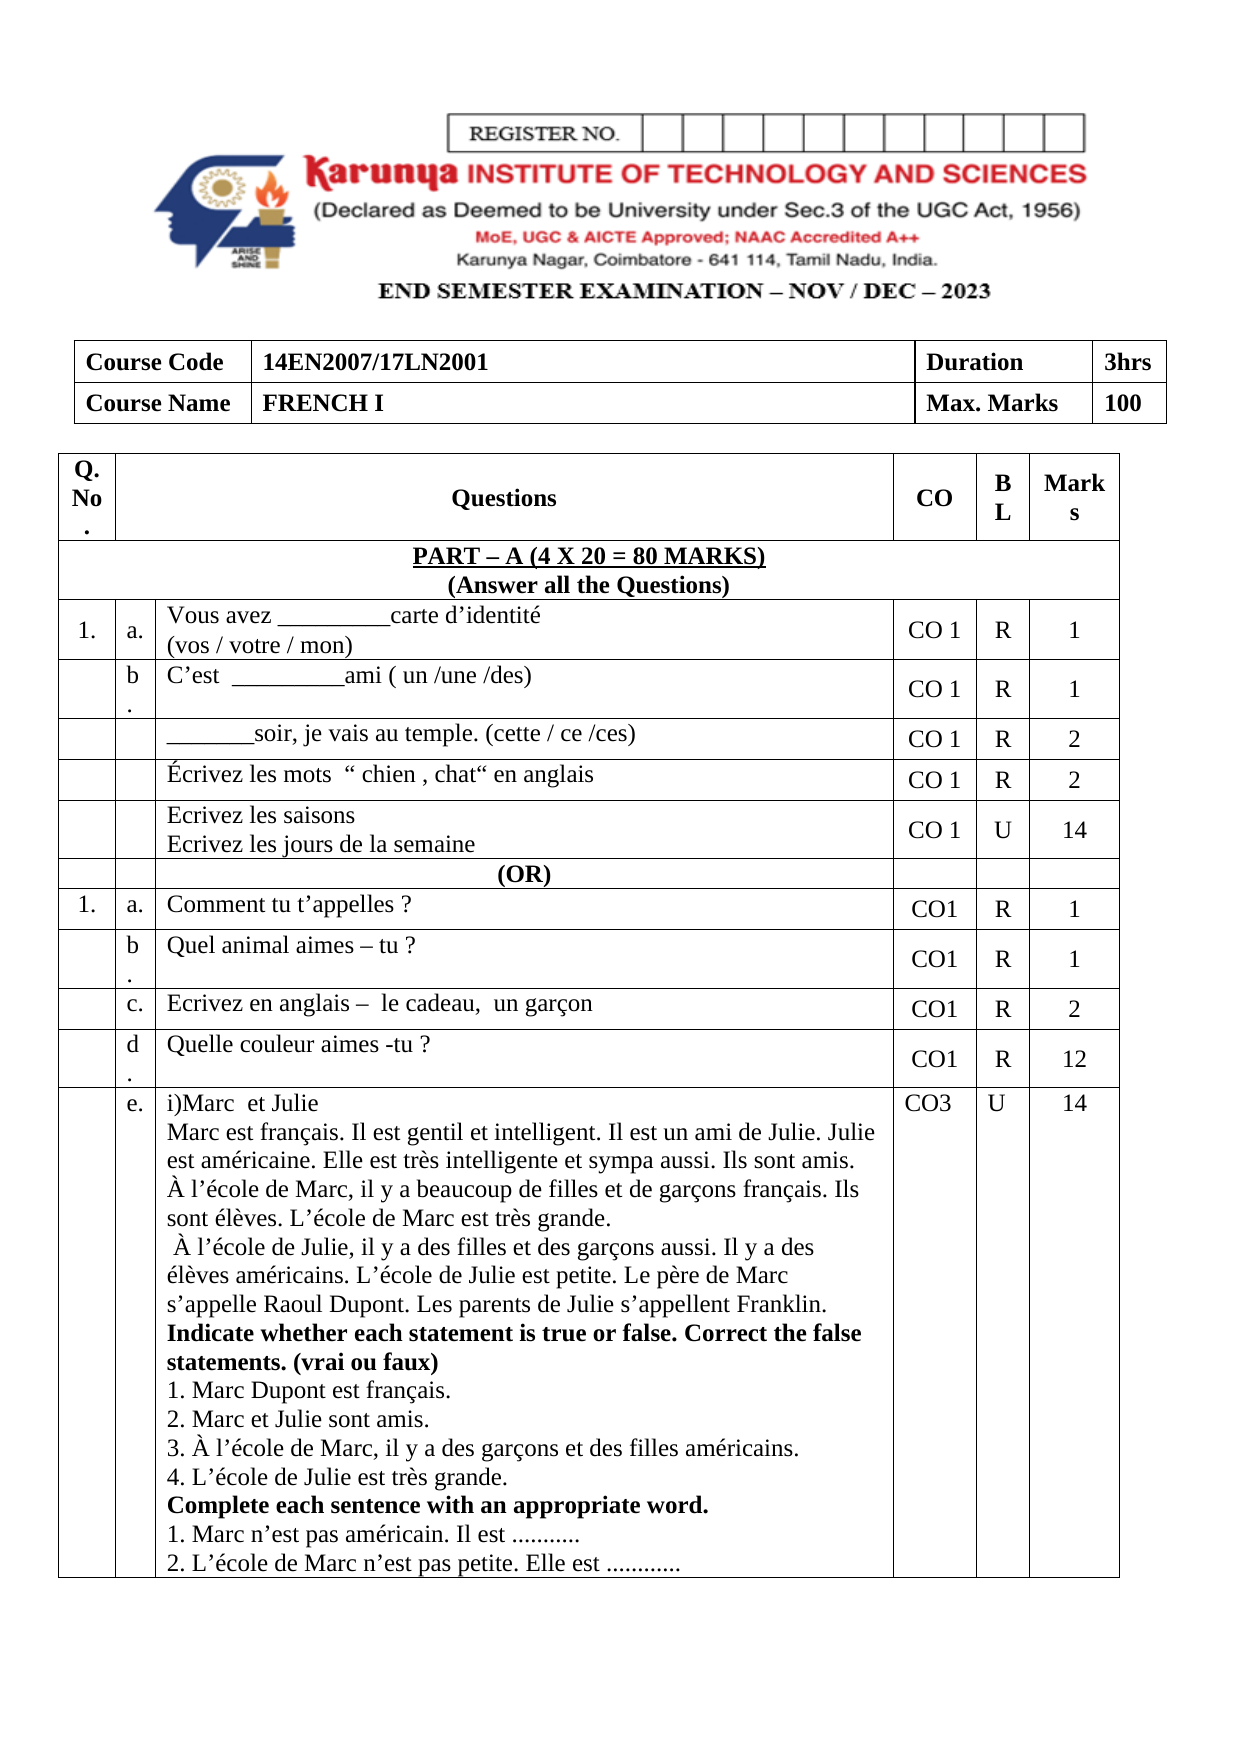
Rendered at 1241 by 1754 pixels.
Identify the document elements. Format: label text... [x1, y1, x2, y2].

table_cell [59, 989, 115, 1028]
table_cell 1 [1030, 930, 1119, 987]
table_cell U [977, 801, 1029, 858]
table_cell R [977, 889, 1029, 929]
table_cell C’est _________ami ( un /une /des) [156, 660, 893, 717]
table_cell 1 [1030, 889, 1119, 929]
table_cell b. [116, 660, 155, 717]
table_cell a. [116, 600, 155, 659]
table_cell 1. [59, 600, 115, 659]
table_cell FRENCH I [252, 383, 914, 423]
table_header Q. No. [59, 454, 115, 540]
table_cell PART – A (4 X 20 = 80 MARKS) (Answer all the Questions) [59, 541, 1119, 599]
table_cell Ecrivez les saisons Ecrivez les jours de la semaine [156, 801, 893, 858]
table_cell 1 [1030, 660, 1119, 717]
table_cell CO3 [894, 1088, 976, 1577]
picture [150, 89, 1091, 312]
table_cell CO1 [894, 930, 976, 987]
table_header Marks [1030, 454, 1119, 540]
table_cell 1. [59, 889, 115, 929]
table_cell 14 [1030, 1088, 1119, 1577]
table_cell [59, 660, 115, 717]
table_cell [156, 1088, 893, 1577]
table_cell [116, 801, 155, 858]
table_cell 2 [1030, 760, 1119, 799]
table_cell CO 1 [894, 760, 976, 799]
table_cell (OR) [156, 859, 893, 888]
table_cell [116, 760, 155, 799]
table_cell [59, 719, 115, 758]
table_cell Quelle couleur aimes -tu ? [156, 1030, 893, 1087]
table_header 3hrs [1093, 341, 1166, 382]
table_cell 12 [1030, 1030, 1119, 1087]
table_cell [59, 801, 115, 858]
table_cell Ecrivez en anglais – le cadeau, un garçon [156, 989, 893, 1028]
table_cell R [977, 600, 1029, 659]
table_cell b. [116, 930, 155, 987]
table_cell 100 [1093, 383, 1166, 423]
table_cell CO1 [894, 989, 976, 1028]
table_cell R [977, 1030, 1029, 1087]
table_header Questions [116, 454, 893, 540]
table_header BL [977, 454, 1029, 540]
table_cell [1030, 859, 1119, 888]
table_cell c. [116, 989, 155, 1028]
table_cell Écrivez les mots “ chien , chat“ en anglais [156, 760, 893, 799]
table_cell e. [116, 1088, 155, 1577]
table_cell 14 [1030, 801, 1119, 858]
table_cell Vous avez _________carte d’identité (vos / votre / mon) [156, 600, 893, 659]
table_cell [59, 930, 115, 987]
table_cell [59, 1088, 115, 1577]
table_cell [977, 859, 1029, 888]
table_cell 1 [1030, 600, 1119, 659]
table_cell CO 1 [894, 660, 976, 717]
table_cell [59, 859, 115, 888]
table_cell R [977, 760, 1029, 799]
table_cell 2 [1030, 989, 1119, 1028]
table_cell R [977, 989, 1029, 1028]
table_cell [116, 719, 155, 758]
table_cell [116, 859, 155, 888]
table_cell Comment tu t’appelles ? [156, 889, 893, 929]
table_cell CO 1 [894, 600, 976, 659]
table_header 14EN2007/17LN2001 [252, 341, 914, 382]
table_cell 2 [1030, 719, 1119, 758]
table_header Duration [916, 341, 1092, 382]
table_cell CO1 [894, 1030, 976, 1087]
table_cell [59, 760, 115, 799]
table_cell [894, 859, 976, 888]
table_cell _______soir, je vais au temple. (cette / ce /ces) [156, 719, 893, 758]
table_cell U [977, 1088, 1029, 1577]
table_cell CO 1 [894, 801, 976, 858]
table_cell Max. Marks [916, 383, 1092, 423]
table_cell R [977, 719, 1029, 758]
table_cell d. [116, 1030, 155, 1087]
table_cell Quel animal aimes – tu ? [156, 930, 893, 987]
table_cell R [977, 930, 1029, 987]
table_cell R [977, 660, 1029, 717]
table_cell [59, 1030, 115, 1087]
table_cell CO1 [894, 889, 976, 929]
table_cell a. [116, 889, 155, 929]
table_cell CO 1 [894, 719, 976, 758]
table_header CO [894, 454, 976, 540]
table_cell Course Name [75, 383, 251, 423]
table_header Course Code [75, 341, 251, 382]
